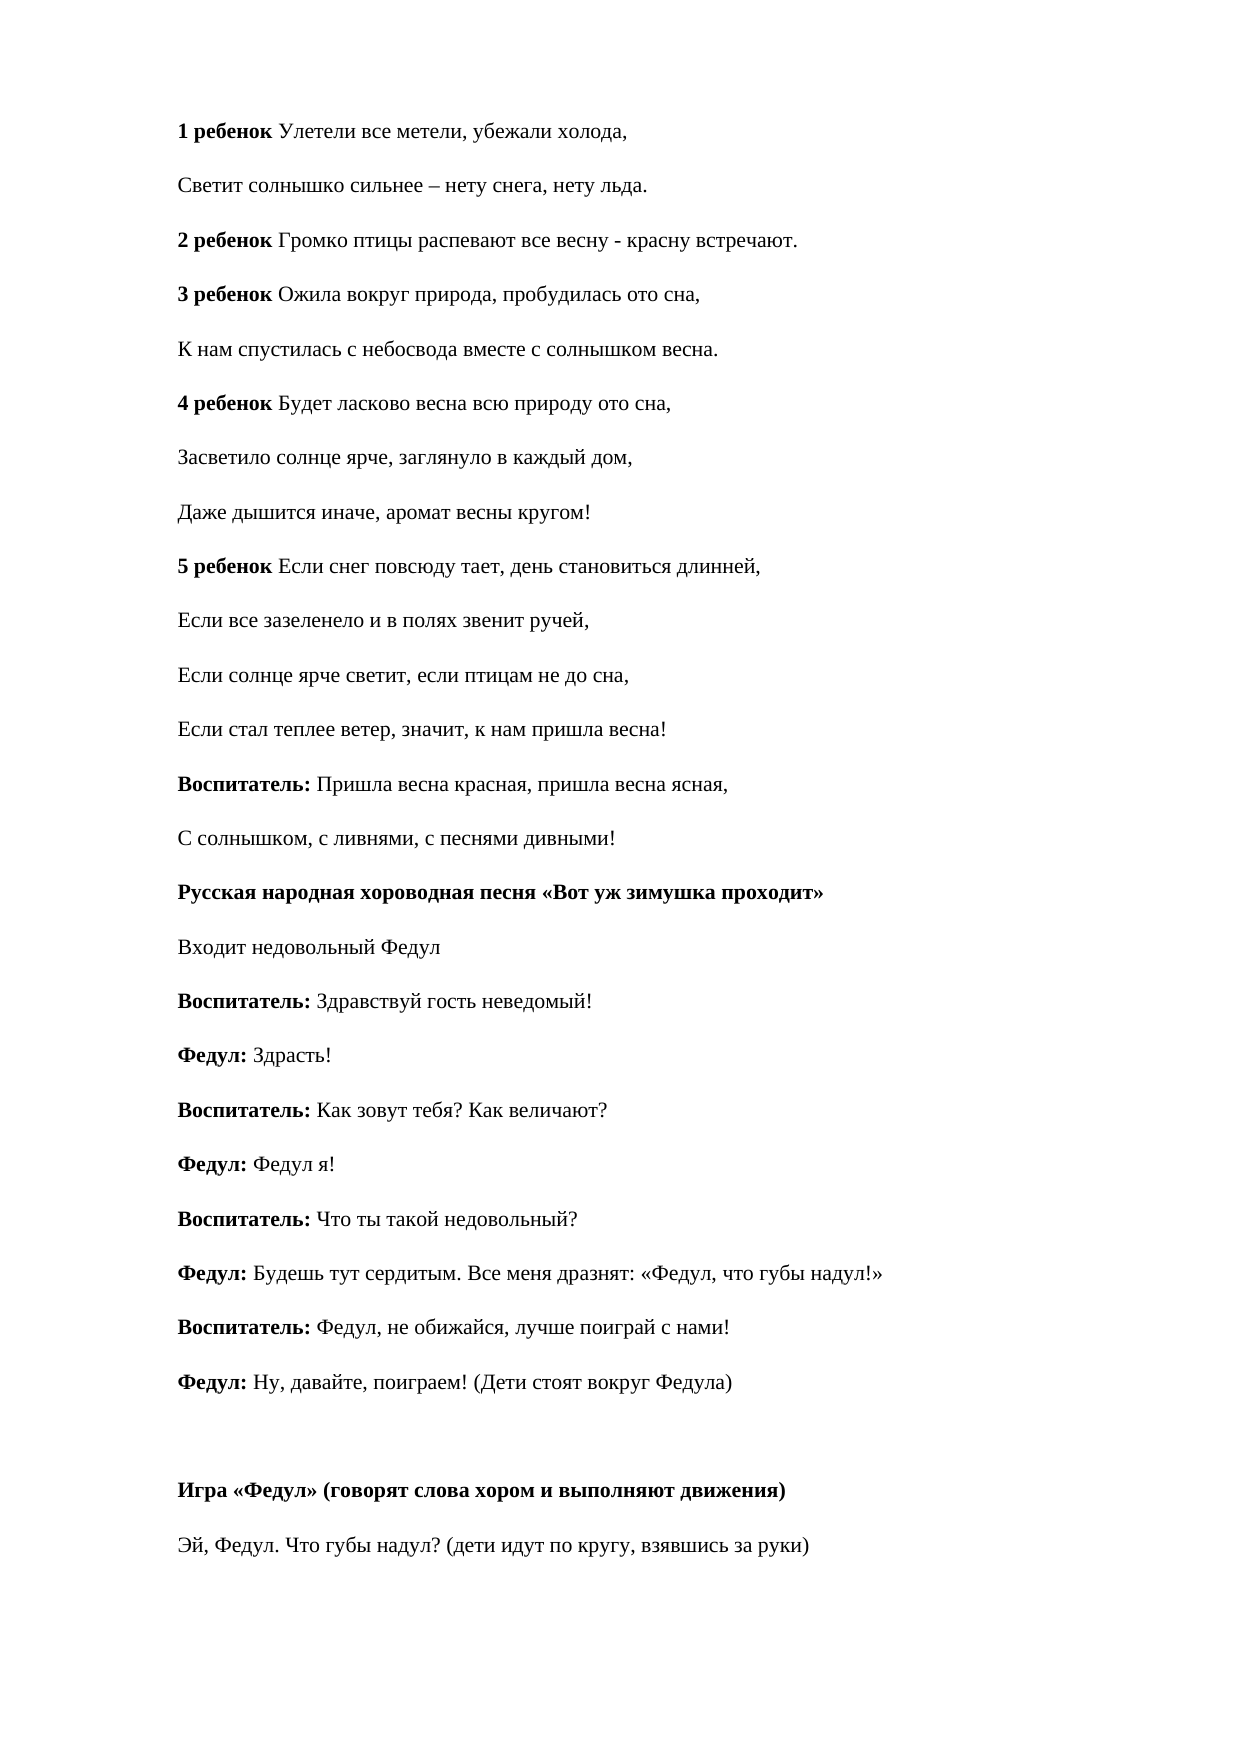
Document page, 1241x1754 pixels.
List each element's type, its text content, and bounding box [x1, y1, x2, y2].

text С солнышком, с ливнями, с песнями дивными! [177, 825, 1152, 850]
text Федул: Будешь тут сердитым. Все меня дразнят: «Федул, что губы надул!» [177, 1260, 1152, 1285]
text К нам спустилась с небосвода вместе с солнышком весна. [177, 336, 1152, 361]
text Федул: Здрасть! [177, 1042, 1152, 1068]
text Воспитатель: Что ты такой недовольный? [177, 1206, 1152, 1231]
text Федул: Ну, давайте, поиграем! (Дети стоят вокруг Федула) [177, 1369, 1152, 1394]
text 2 ребенок Громко птицы распевают все весну - красну встречают. [177, 227, 1152, 252]
text Входит недовольный Федул [177, 934, 1152, 959]
text 3 ребенок Ожила вокруг природа, пробудилась ото сна, [177, 281, 1152, 306]
text 4 ребенок Будет ласково весна всю природу ото сна, [177, 390, 1152, 415]
text Воспитатель: Федул, не обижайся, лучше поиграй с нами! [177, 1314, 1152, 1339]
text Засветило солнце ярче, заглянуло в каждый дом, [177, 444, 1152, 469]
text Воспитатель: Как зовут тебя? Как величают? [177, 1097, 1152, 1122]
text Игра «Федул» (говорят слова хором и выполняют движения) [177, 1477, 1152, 1503]
text Русская народная хороводная песня «Вот уж зимушка проходит» [177, 879, 1152, 904]
text Если стал теплее ветер, значит, к нам пришла весна! [177, 716, 1152, 741]
text Федул: Федул я! [177, 1151, 1152, 1176]
text Даже дышится иначе, аромат весны кругом! [177, 499, 1152, 524]
text 5 ребенок Если снег повсюду тает, день становиться длинней, [177, 553, 1152, 578]
text Эй, Федул. Что губы надул? (дети идут по кругу, взявшись за руки) [177, 1532, 1152, 1557]
text Светит солнышко сильнее – нету снега, нету льда. [177, 172, 1152, 198]
text Если солнце ярче светит, если птицам не до сна, [177, 662, 1152, 687]
text Воспитатель: Пришла весна красная, пришла весна ясная, [177, 771, 1152, 796]
text Воспитатель: Здравствуй гость неведомый! [177, 988, 1152, 1013]
text 1 ребенок Улетели все метели, убежали холода, [177, 118, 1152, 143]
text Если все зазеленело и в полях звенит ручей, [177, 607, 1152, 633]
